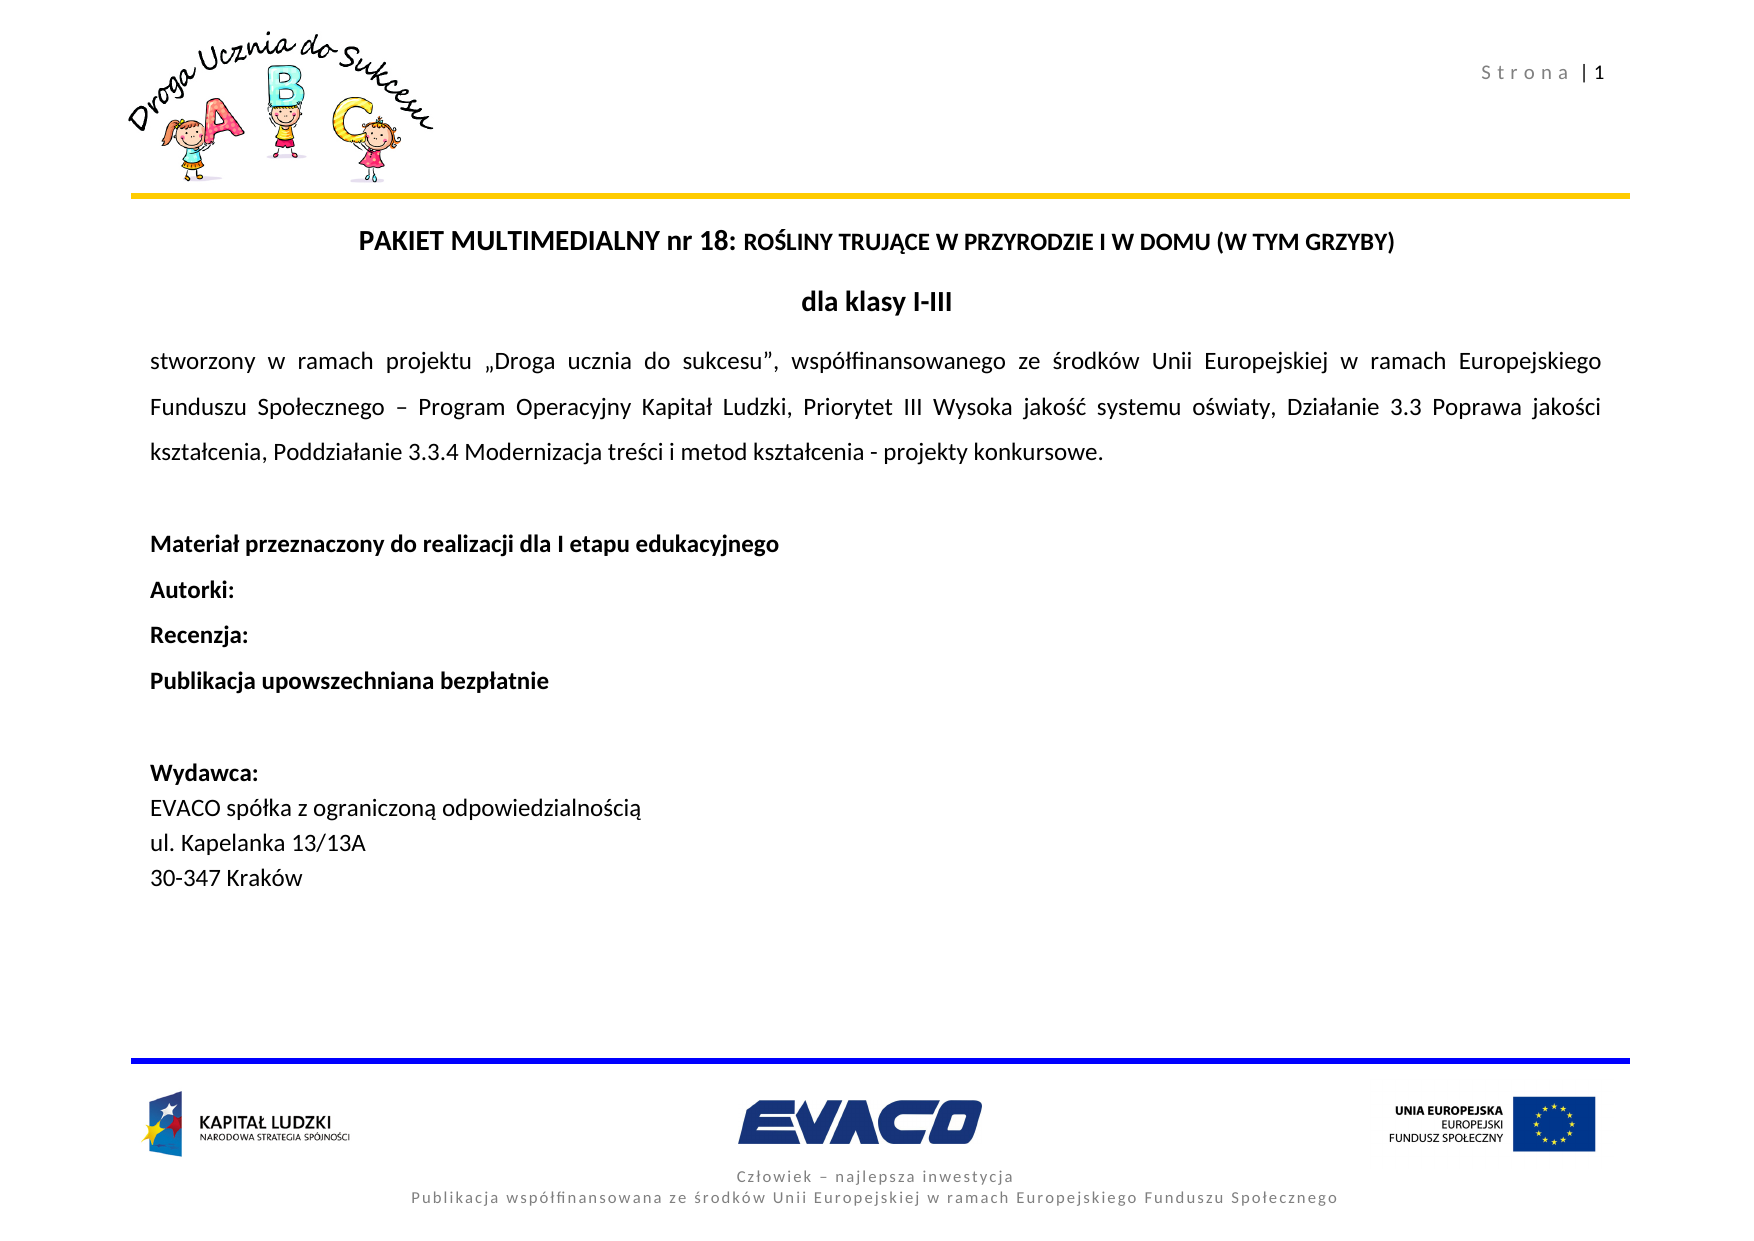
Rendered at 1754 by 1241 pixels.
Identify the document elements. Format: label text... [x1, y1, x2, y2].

text Recenzja: [150, 619, 1604, 650]
text PAKIET MULTIMEDIALNY nr 18: ROŚLINY TRUJĄCE W PRZYRODZIE I W DOMU (W TYM GRZYBY) [150, 222, 1604, 257]
picture [113, 26, 447, 184]
text stworzony w ramach projektu „Droga ucznia do sukcesu”, współfinansowanego ze środków Unii Europejskiej w ramach Europejskiego Funduszu Społecznego – Program Operacyjny Kapitał Ludzki, Priorytet III Wysoka jakość systemu oświaty, Działanie 3.3 Poprawa jakości kształcenia, Poddziałanie 3.3.4 Modernizacja treści i metod kształcenia - projekty konkursowe. [150, 345, 1604, 467]
text dla klasy I-III [150, 283, 1604, 319]
picture [134, 1087, 357, 1160]
text Publikacja upowszechniana bezpłatnie [150, 665, 1604, 696]
text EVACO spółka z ograniczoną odpowiedzialnością [150, 792, 1604, 822]
text Autorki: [150, 574, 1604, 604]
text Materiał przeznaczony do realizacji dla I etapu edukacyjnego [150, 528, 1604, 558]
text ul. Kapelanka 13/13A [150, 827, 1604, 857]
text 30-347 Kraków [150, 862, 1604, 892]
picture [738, 1100, 982, 1144]
text Wydawca: [150, 757, 1604, 787]
picture [1370, 1079, 1614, 1169]
